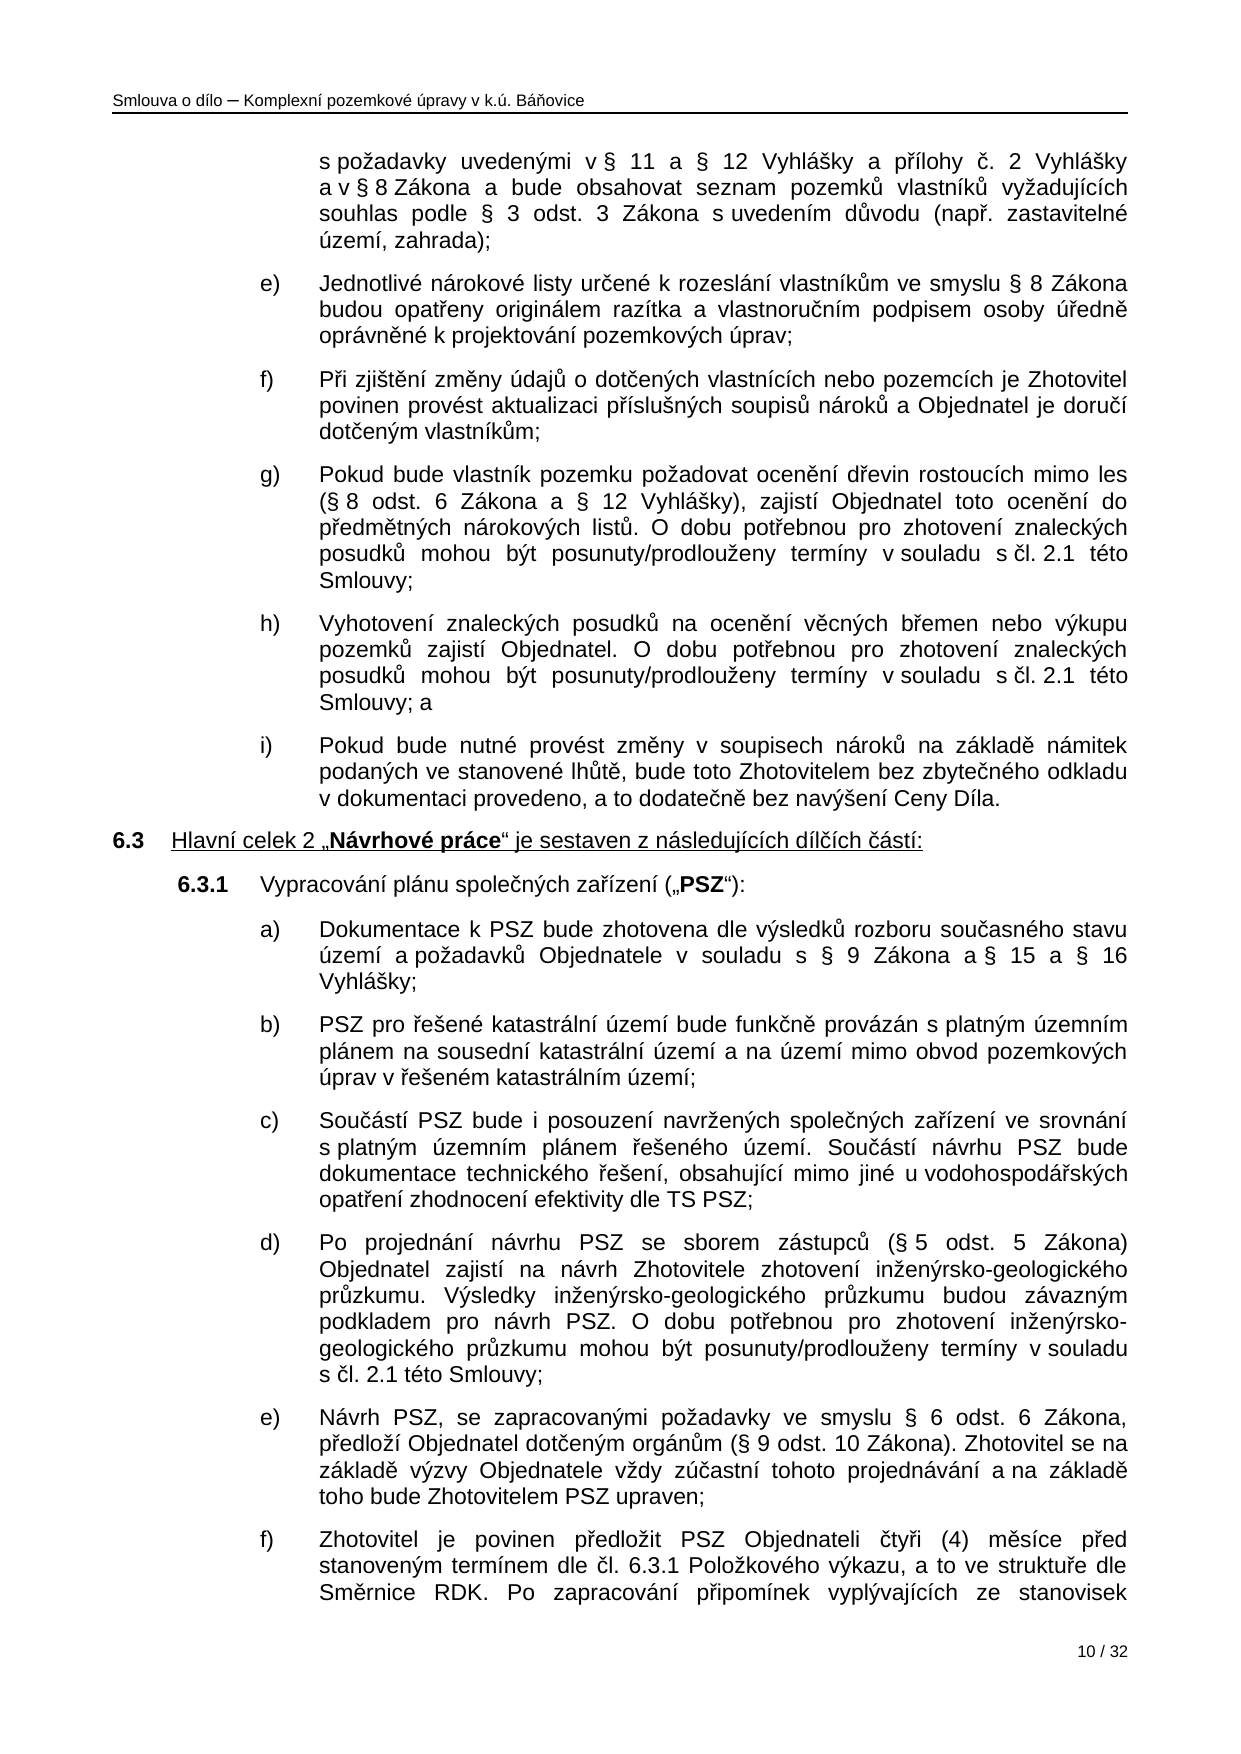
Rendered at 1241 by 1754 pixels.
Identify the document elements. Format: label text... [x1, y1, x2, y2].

list PSZ pro řešené katastrální území bude funkčně provázán s platným územním plánem na sousední katastrální území a na území mimo obvod pozemkových úprav v řešeném katastrálním území; [260, 1011, 1128, 1090]
text Hlavní celek 2 „Návrhové práce“ je sestaven z následujících dílčích částí: [112, 827, 1128, 854]
list Jednotlivé nárokové listy určené k rozeslání vlastníkům ve smyslu § 8 Zákona budou opatřeny originálem razítka a vlastnoručním podpisem osoby úředně oprávněné k projektování pozemkových úprav; [260, 270, 1128, 349]
list Součástí PSZ bude i posouzení navržených společných zařízení ve srovnání s platným územním plánem řešeného území. Součástí návrhu PSZ bude dokumentace technického řešení, obsahující mimo jiné u vodohospodářských opatření zhodnocení efektivity dle TS PSZ; [260, 1107, 1128, 1212]
list Při zjištění změny údajů o dotčených vlastnících nebo pozemcích je Zhotovitel povinen provést aktualizaci příslušných soupisů nároků a Objednatel je doručí dotčeným vlastníkům; [260, 366, 1128, 444]
list Dokumentace k PSZ bude zhotovena dle výsledků rozboru současného stavu území a požadavků Objednatele v souladu s § 9 Zákona a § 15 a § 16 Vyhlášky; [260, 916, 1128, 995]
list Návrh PSZ, se zapracovanými požadavky ve smyslu § 6 odst. 6 Zákona, předloží Objednatel dotčeným orgánům (§ 9 odst. 10 Zákona). Zhotovitel se na základě výzvy Objednatele vždy zúčastní tohoto projednávání a na základě toho bude Zhotovitelem PSZ upraven; [260, 1404, 1128, 1509]
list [260, 1526, 1128, 1605]
list Vyhotovení znaleckých posudků na ocenění věcných břemen nebo výkupu pozemků zajistí Objednatel. O dobu potřebnou pro zhotovení znaleckých posudků mohou být posunuty/prodlouženy termíny v souladu s čl. 2.1 této Smlouvy; a [260, 610, 1128, 715]
list Po projednání návrhu PSZ se sborem zástupců (§ 5 odst. 5 Zákona) Objednatel zajistí na návrh Zhotovitele zhotovení inženýrsko-geologického průzkumu. Výsledky inženýrsko-geologického průzkumu budou závazným podkladem pro návrh PSZ. O dobu potřebnou pro zhotovení inženýrsko-geologického průzkumu mohou být posunuty/prodlouženy termíny v souladu s čl. 2.1 této Smlouvy; [260, 1229, 1128, 1387]
text Vypracování plánu společných zařízení („PSZ“): [177, 871, 1128, 897]
list Pokud bude vlastník pozemku požadovat ocenění dřevin rostoucích mimo les (§ 8 odst. 6 Zákona a § 12 Vyhlášky), zajistí Objednatel toto ocenění do předmětných nárokových listů. O dobu potřebnou pro zhotovení znaleckých posudků mohou být posunuty/prodlouženy termíny v souladu s čl. 2.1 této Smlouvy; [260, 461, 1128, 593]
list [260, 148, 1128, 253]
list Pokud bude nutné provést změny v soupisech nároků na základě námitek podaných ve stanovené lhůtě, bude toto Zhotovitelem bez zbytečného odkladu v dokumentaci provedeno, a to dodatečně bez navýšení Ceny Díla. [260, 732, 1128, 811]
